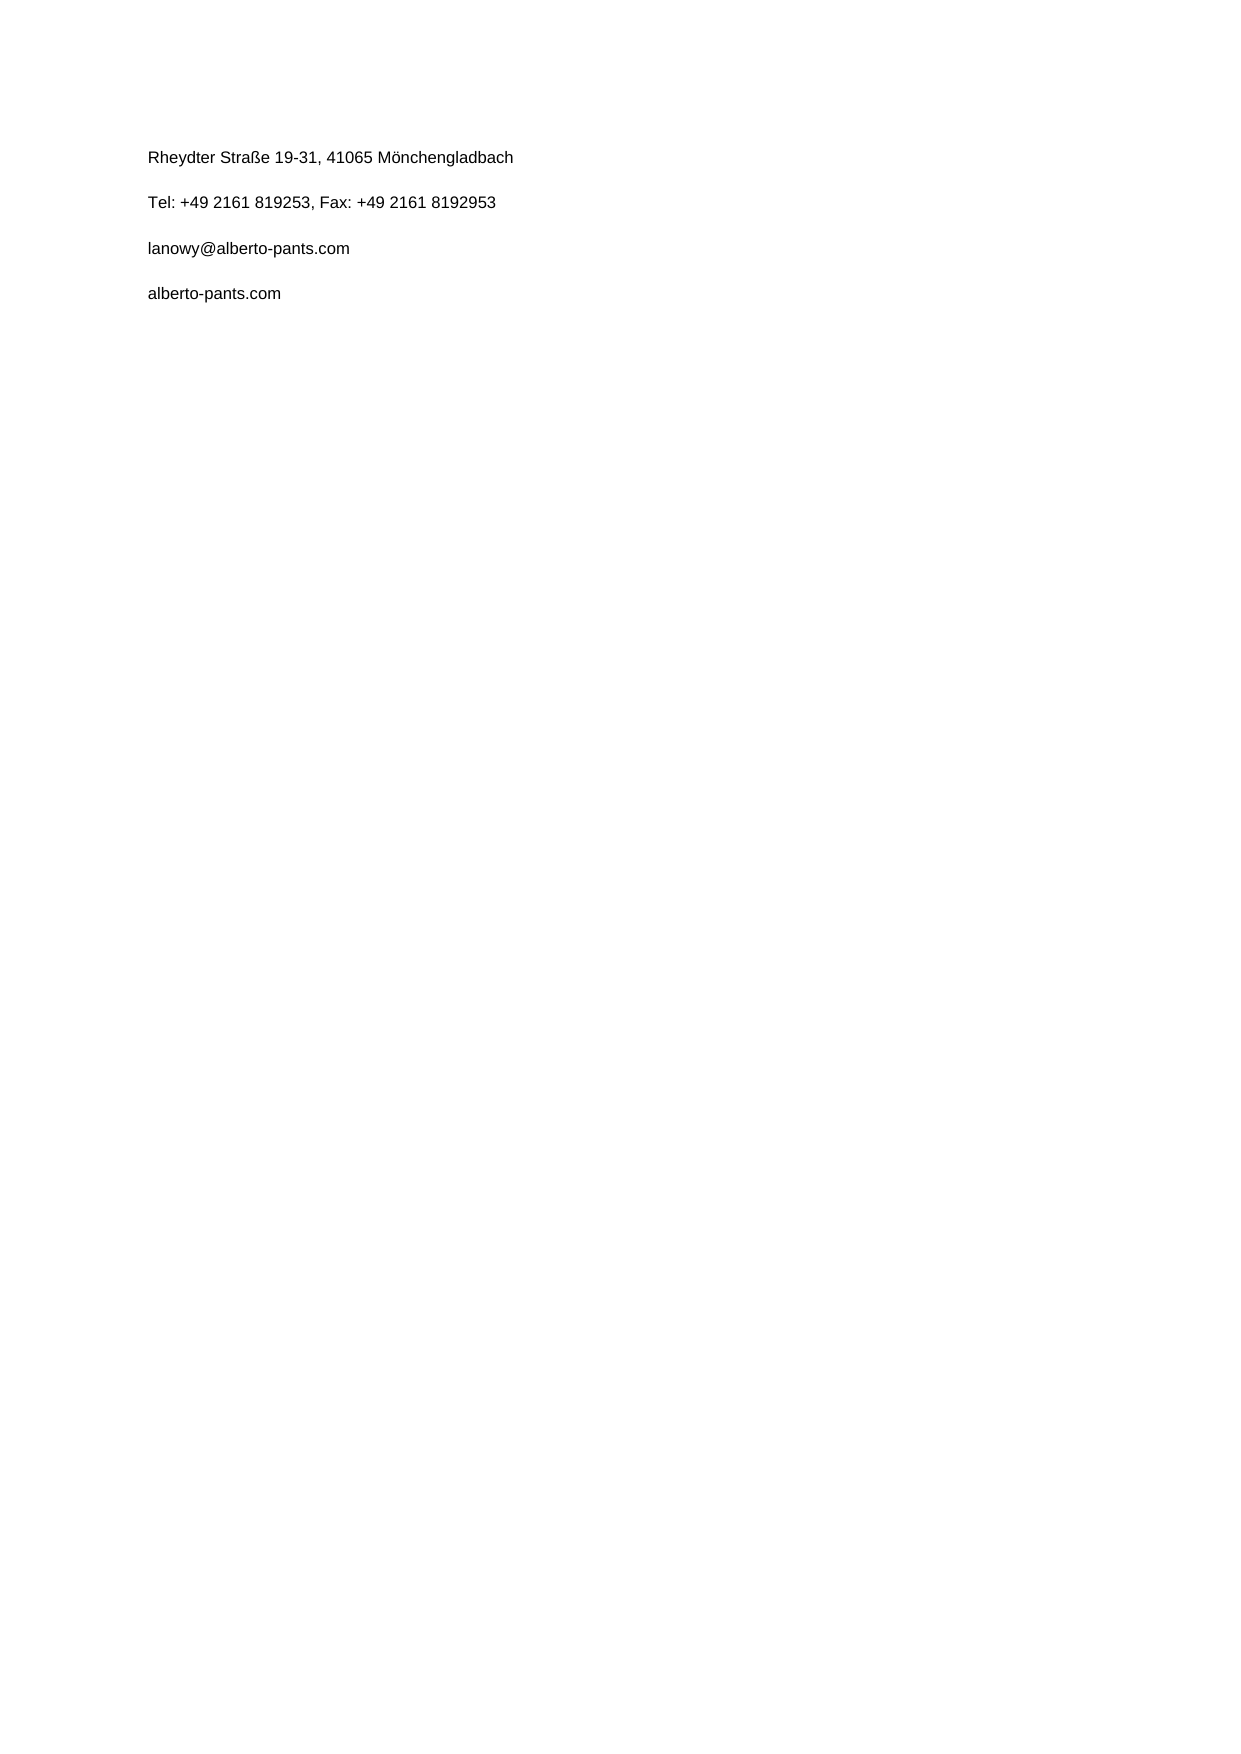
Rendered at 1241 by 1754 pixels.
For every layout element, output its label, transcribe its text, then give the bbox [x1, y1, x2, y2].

text Tel: +49 2161 819253, Fax: +49 2161 8192953 [148, 193, 1172, 212]
text Rheydter Straße 19-31, 41065 Mönchengladbach [148, 148, 1172, 167]
text lanowy@alberto-pants.com [148, 238, 1172, 258]
text alberto-pants.com [148, 284, 1172, 303]
